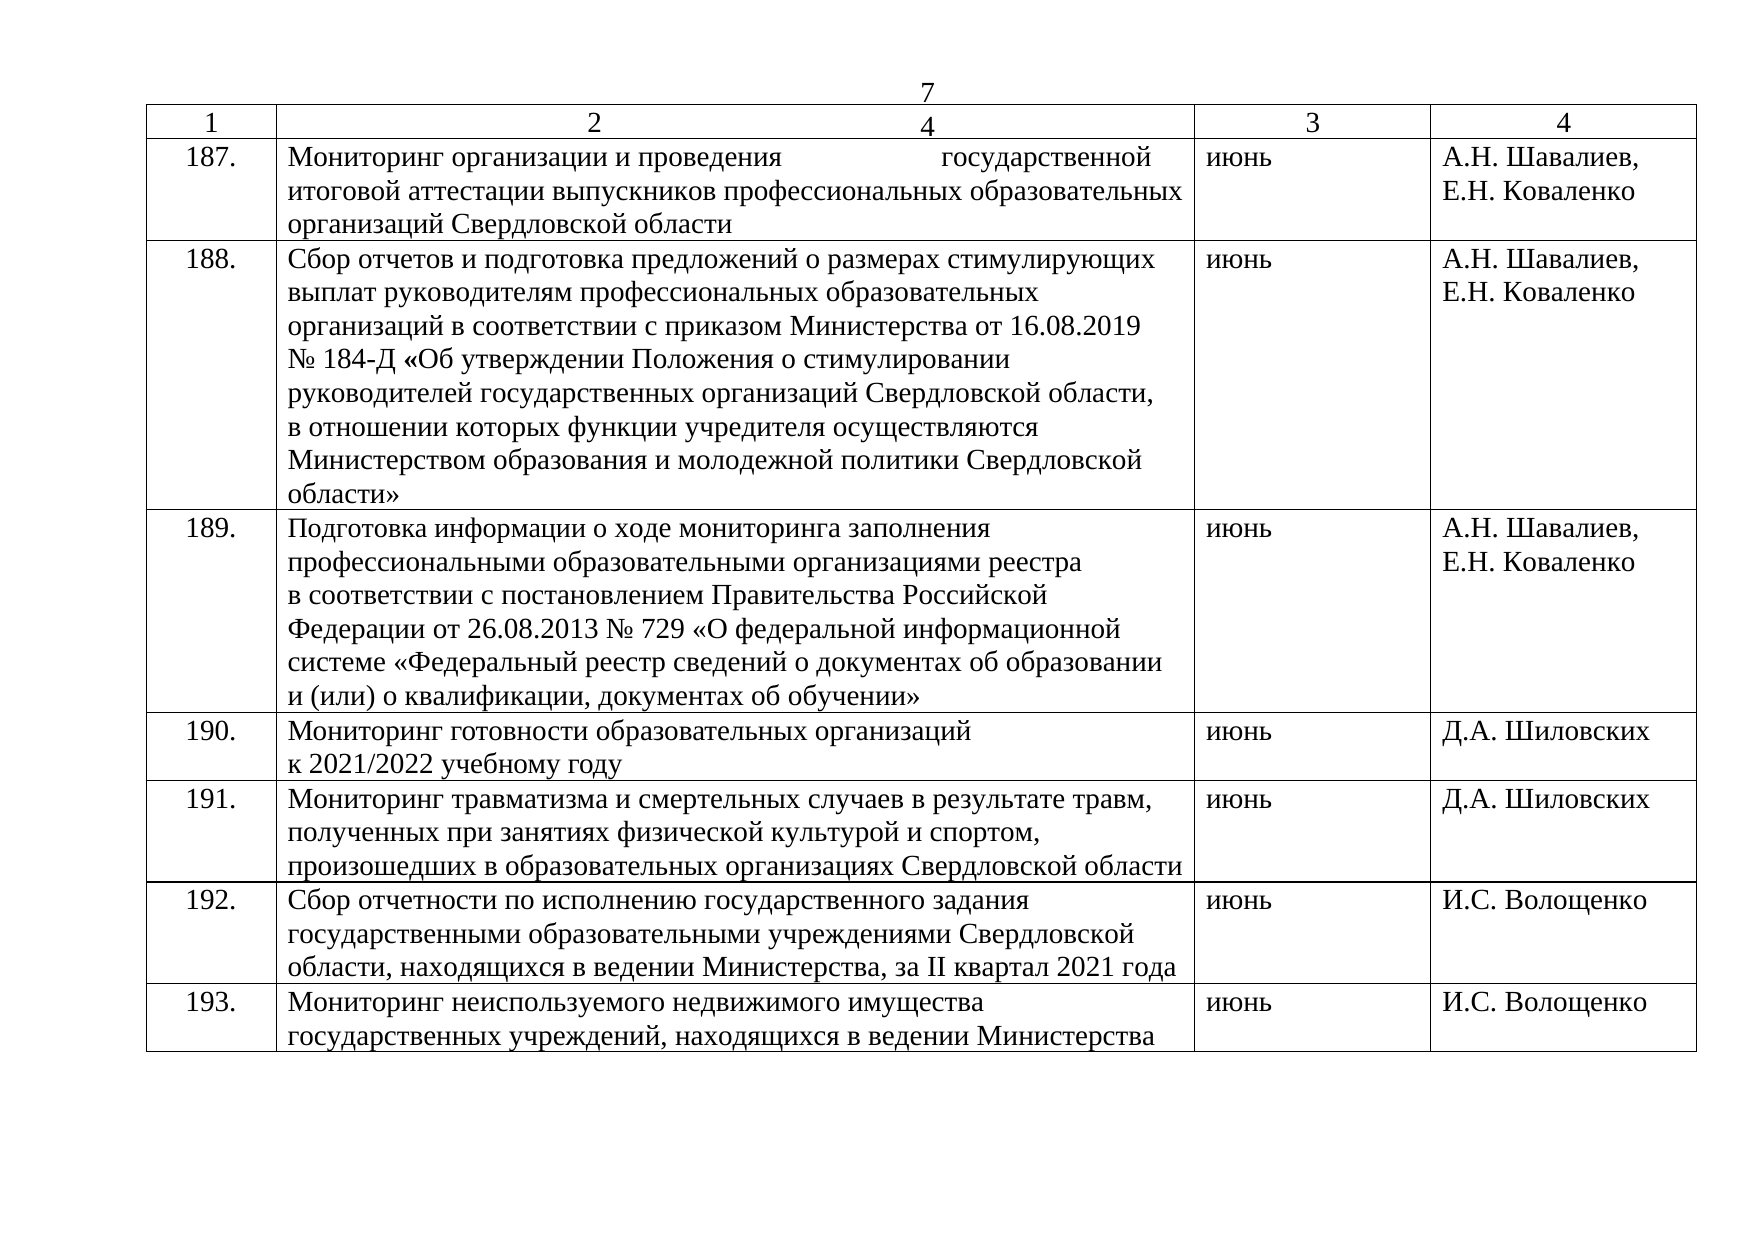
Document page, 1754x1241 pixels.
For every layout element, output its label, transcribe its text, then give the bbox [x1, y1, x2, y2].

table_header 1 [147, 105, 276, 138]
table_cell июнь [1195, 510, 1430, 712]
table_cell июнь [1195, 883, 1430, 983]
table_header 3 [1195, 105, 1430, 138]
table_cell А.Н. Шавалиев, Е.Н. Коваленко [1431, 510, 1696, 712]
table_cell Мониторинг неиспользуемого недвижимого имущества государственных учреждений, находящихся в ведении Министерства [277, 984, 1194, 1051]
table_cell [147, 984, 276, 1051]
table_cell И.С. Волощенко [1431, 984, 1696, 1051]
table_cell Сбор отчетности по исполнению государственного задания государственными образовательными учреждениями Свердловской области, находящихся в ведении Министерства, за II квартал 2021 года [277, 883, 1194, 983]
table_cell Сбор отчетов и подготовка предложений о размерах стимулирующих выплат руководителям профессиональных образовательных организаций в соответствии с приказом Министерства от 16.08.2019 № 184-Д «Об утверждении Положения о стимулировании руководителей государственных организаций Свердловской области, в отношении которых функции учредителя осуществляются Министерством образования и молодежной политики Свердловской области» [277, 241, 1194, 509]
table_cell Д.А. Шиловских [1431, 781, 1696, 881]
table_header 4 [1431, 105, 1696, 138]
table_cell июнь [1195, 241, 1430, 509]
table_cell [147, 781, 276, 881]
table_cell [147, 241, 276, 509]
table_cell Подготовка информации о ходе мониторинга заполнения профессиональными образовательными организациями реестра в соответствии с постановлением Правительства Российской Федерации от 26.08.2013 № 729 «О федеральной информационной системе «Федеральный реестр сведений о документах об образовании и (или) о квалификации, документах об обучении» [277, 510, 1194, 712]
table_header 2 [277, 105, 1194, 138]
table_cell И.С. Волощенко [1431, 883, 1696, 983]
table_cell июнь [1195, 139, 1430, 240]
table_cell Мониторинг организации и проведения государственной итоговой аттестации выпускников профессиональных образовательных организаций Свердловской области [277, 139, 1194, 240]
table_cell А.Н. Шавалиев, Е.Н. Коваленко [1431, 241, 1696, 509]
table_cell Мониторинг готовности образовательных организаций к 2021/2022 учебному году [277, 713, 1194, 780]
table_cell июнь [1195, 781, 1430, 881]
table_cell Д.А. Шиловских [1431, 713, 1696, 780]
table_cell [147, 510, 276, 712]
table_cell Мониторинг травматизма и смертельных случаев в результате травм, полученных при занятиях физической культурой и спортом, произошедших в образовательных организациях Свердловской области [277, 781, 1194, 881]
table_cell [147, 713, 276, 780]
table_cell [147, 883, 276, 983]
table_cell июнь [1195, 713, 1430, 780]
table_cell июнь [1195, 984, 1430, 1051]
table_cell [147, 139, 276, 240]
table_cell А.Н. Шавалиев, Е.Н. Коваленко [1431, 139, 1696, 240]
